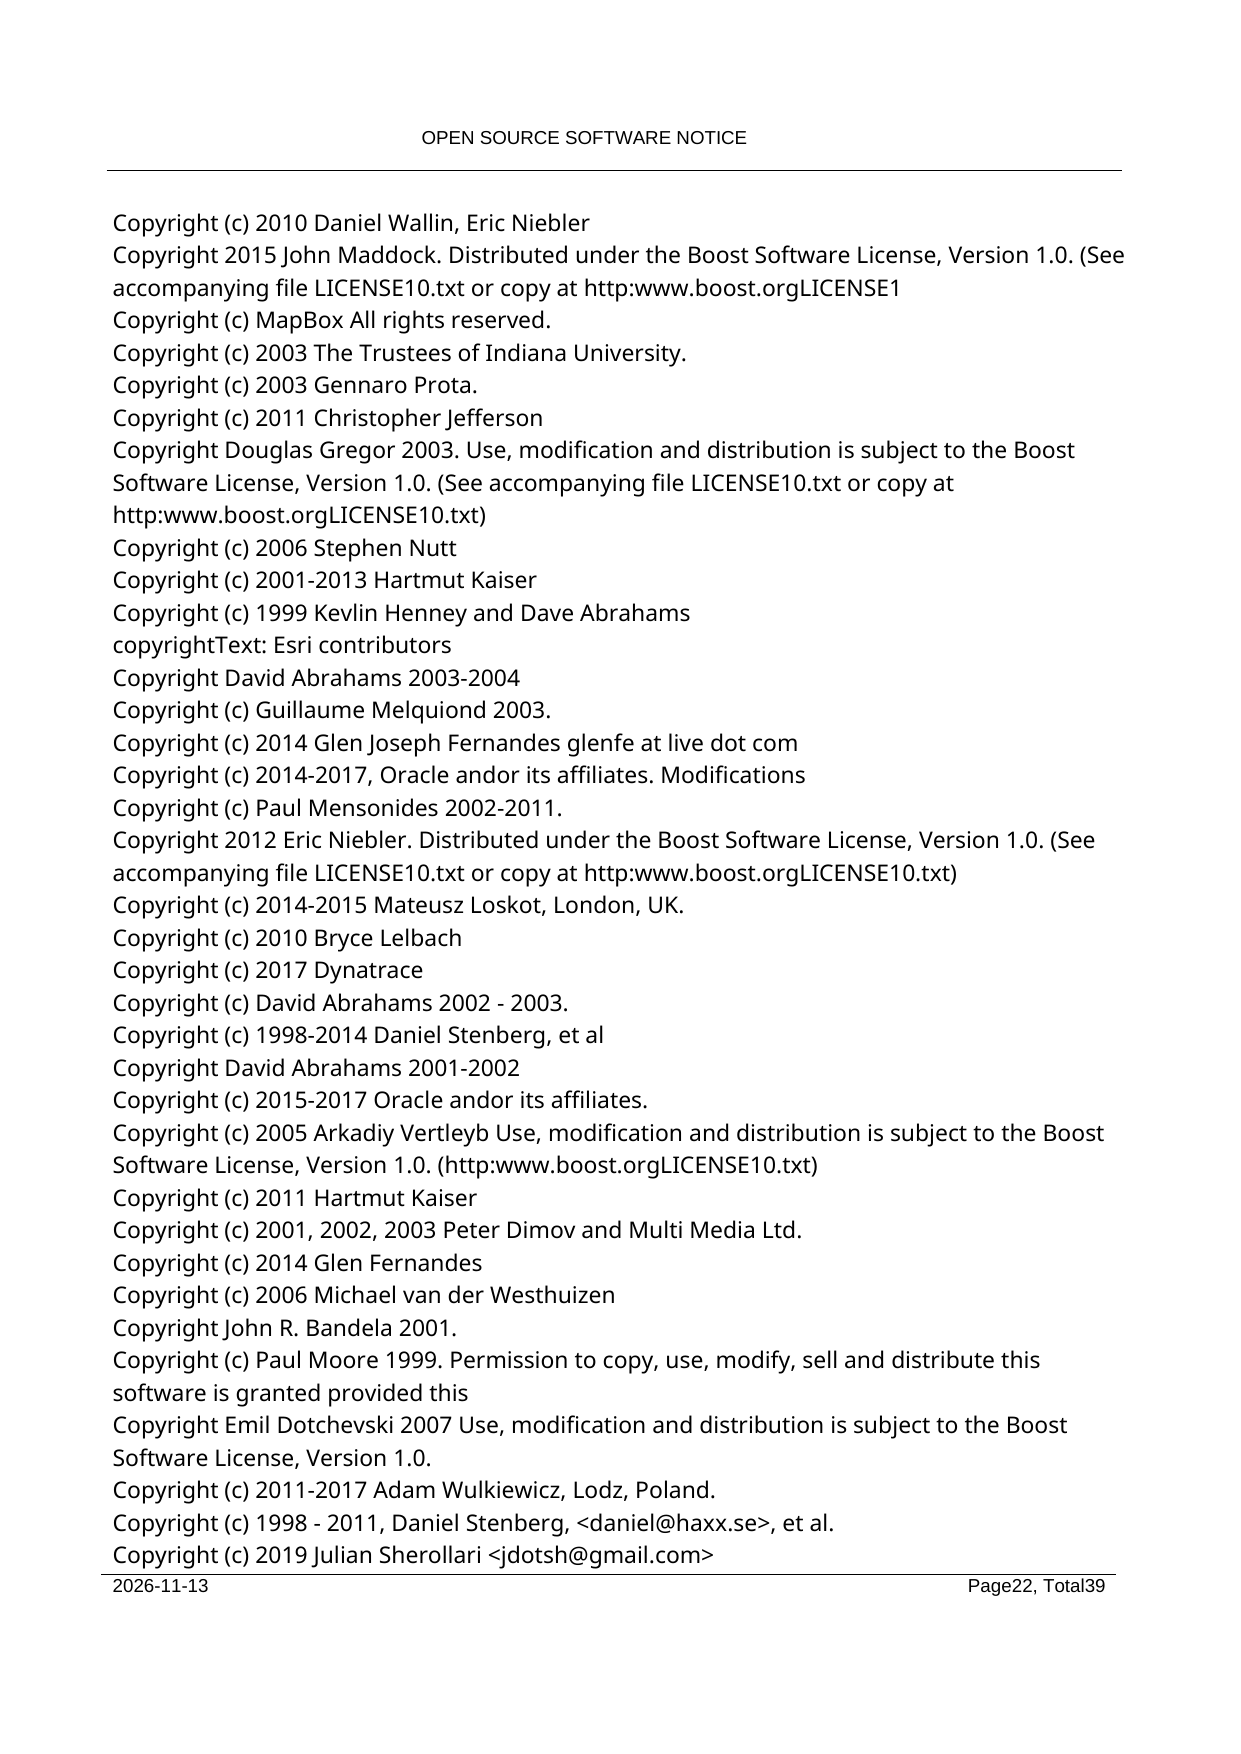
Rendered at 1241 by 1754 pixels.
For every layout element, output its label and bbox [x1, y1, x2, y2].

text [112, 206, 1128, 1571]
